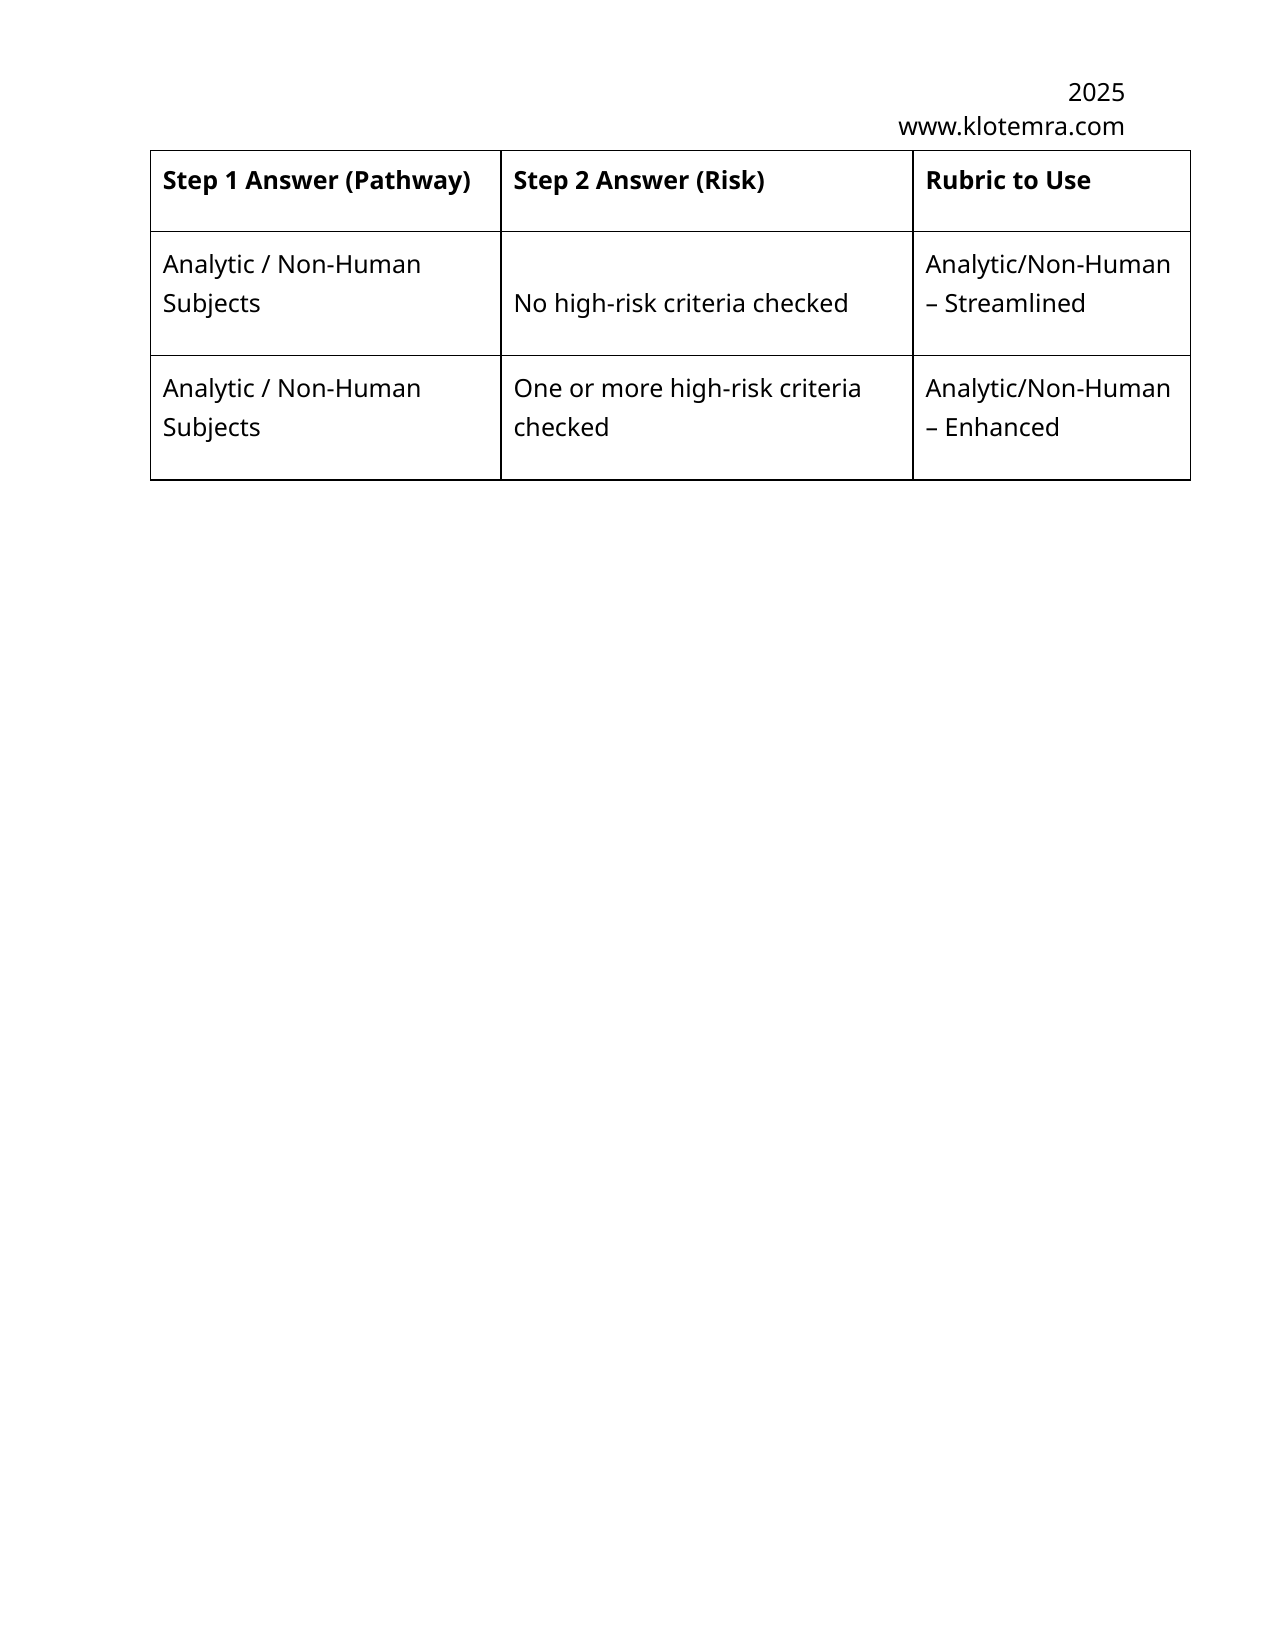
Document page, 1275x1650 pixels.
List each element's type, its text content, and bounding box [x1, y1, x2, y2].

table_header Rubric to Use [914, 151, 1190, 231]
table_header Step 2 Answer (Risk) [502, 151, 912, 231]
table_cell One or more high-risk criteria checked [502, 356, 912, 479]
table_header Step 1 Answer (Pathway) [151, 151, 500, 231]
table_cell Analytic/Non-Human – Enhanced [914, 356, 1190, 479]
table_cell Analytic/Non-Human – Streamlined [914, 232, 1190, 355]
table_cell Analytic / Non-Human Subjects [151, 356, 500, 479]
table_cell Analytic / Non-Human Subjects [151, 232, 500, 355]
table_cell No high-risk criteria checked [502, 232, 912, 355]
